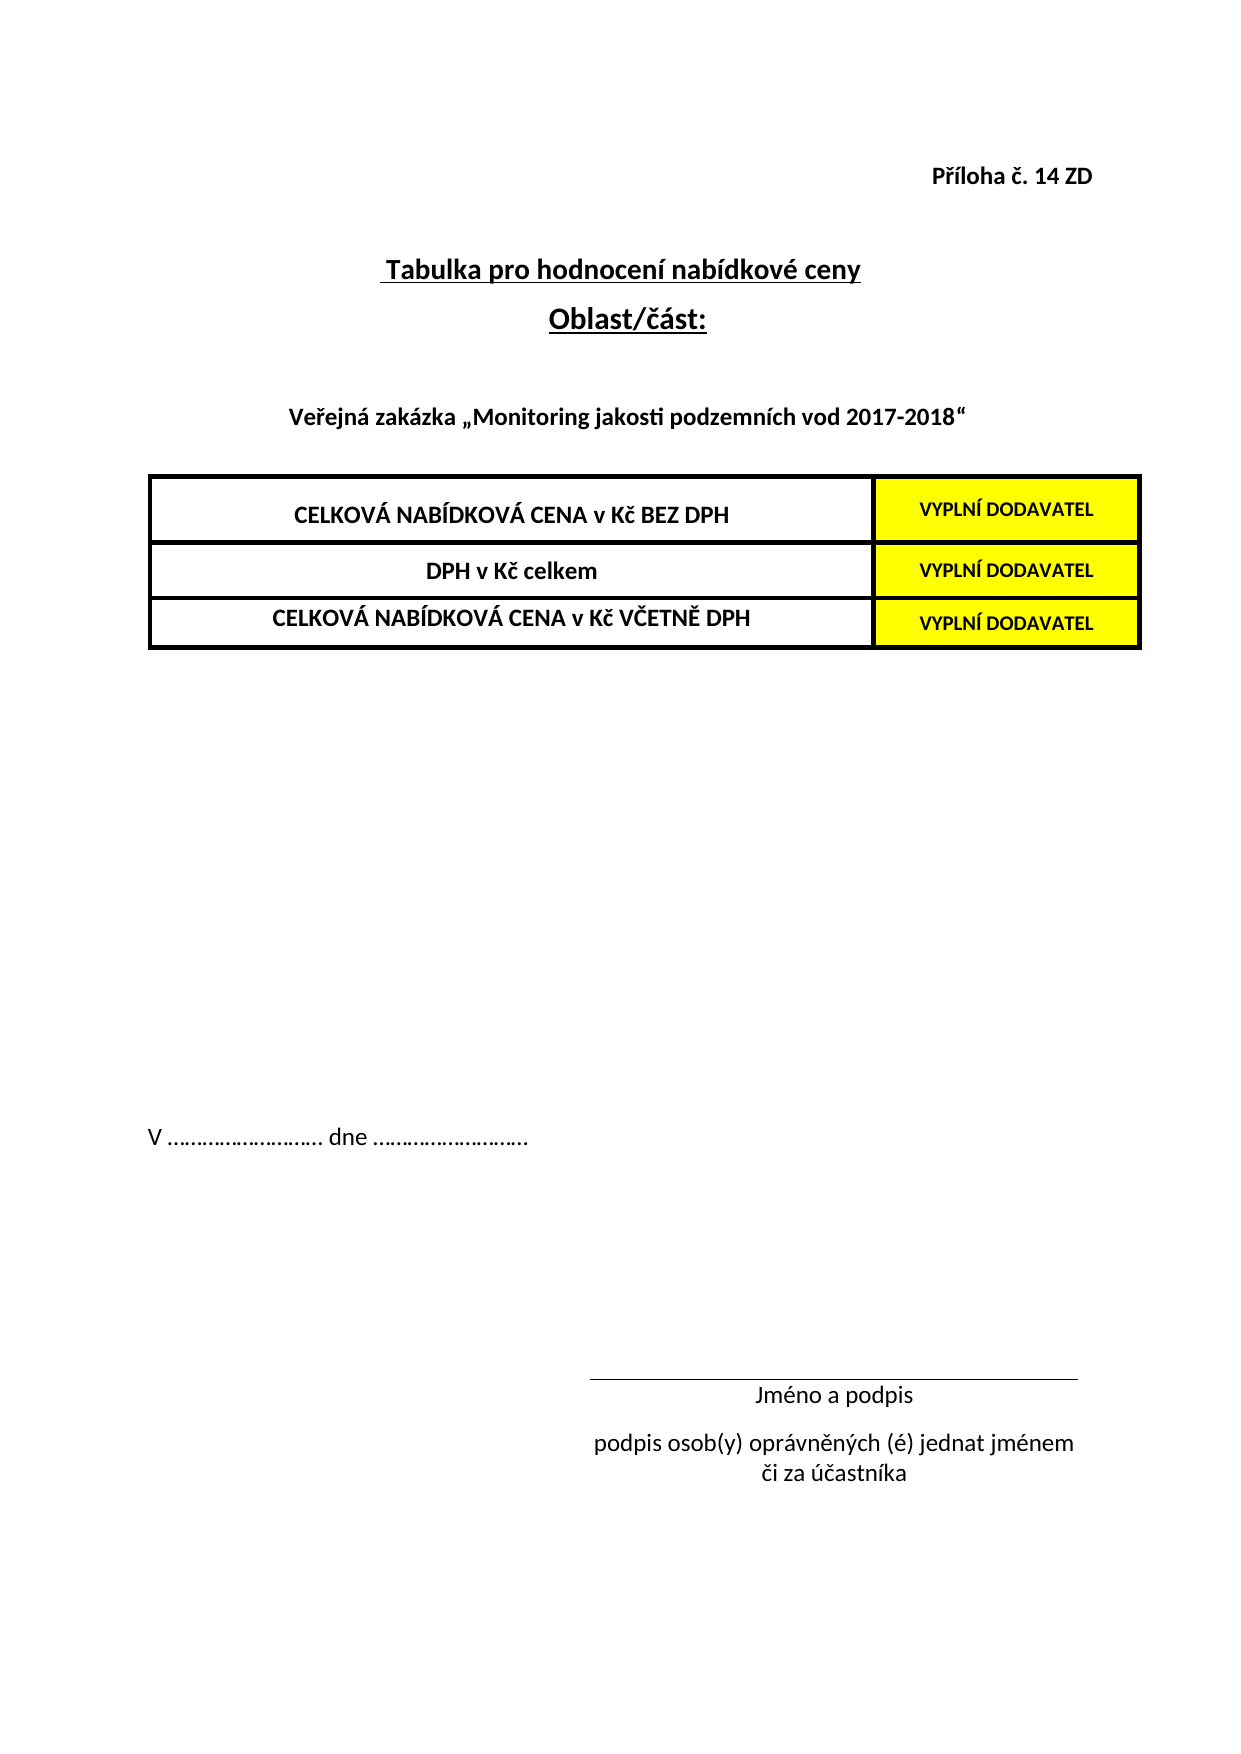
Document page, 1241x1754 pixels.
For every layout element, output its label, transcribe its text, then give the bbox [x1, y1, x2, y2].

text Tabulka pro hodnocení nabídkové ceny [148, 251, 1093, 287]
table_cell DPH v Kč celkem [152, 545, 871, 596]
table_cell celková Nabídková cena v Kč včetně DPH [152, 600, 871, 645]
table_cell vyplní dodavatel [876, 600, 1137, 645]
table_header celková Nabídková cena v Kč bez DPH [152, 479, 871, 540]
text V ……………………… dne ……………………… [148, 1121, 1093, 1152]
table_header Jméno a podpis podpis osob(y) oprávněných (é) jednat jménem či za účastníka [590, 1380, 1078, 1501]
text Oblast/část: [148, 299, 1107, 337]
text Příloha č. 14 ZD [148, 160, 1093, 191]
text Veřejná zakázka „Monitoring jakosti podzemních vod 2017-2018“ [148, 401, 1107, 431]
table_cell vyplní dodavatel [876, 545, 1137, 596]
table_header vyplní dodavatel [876, 479, 1137, 540]
